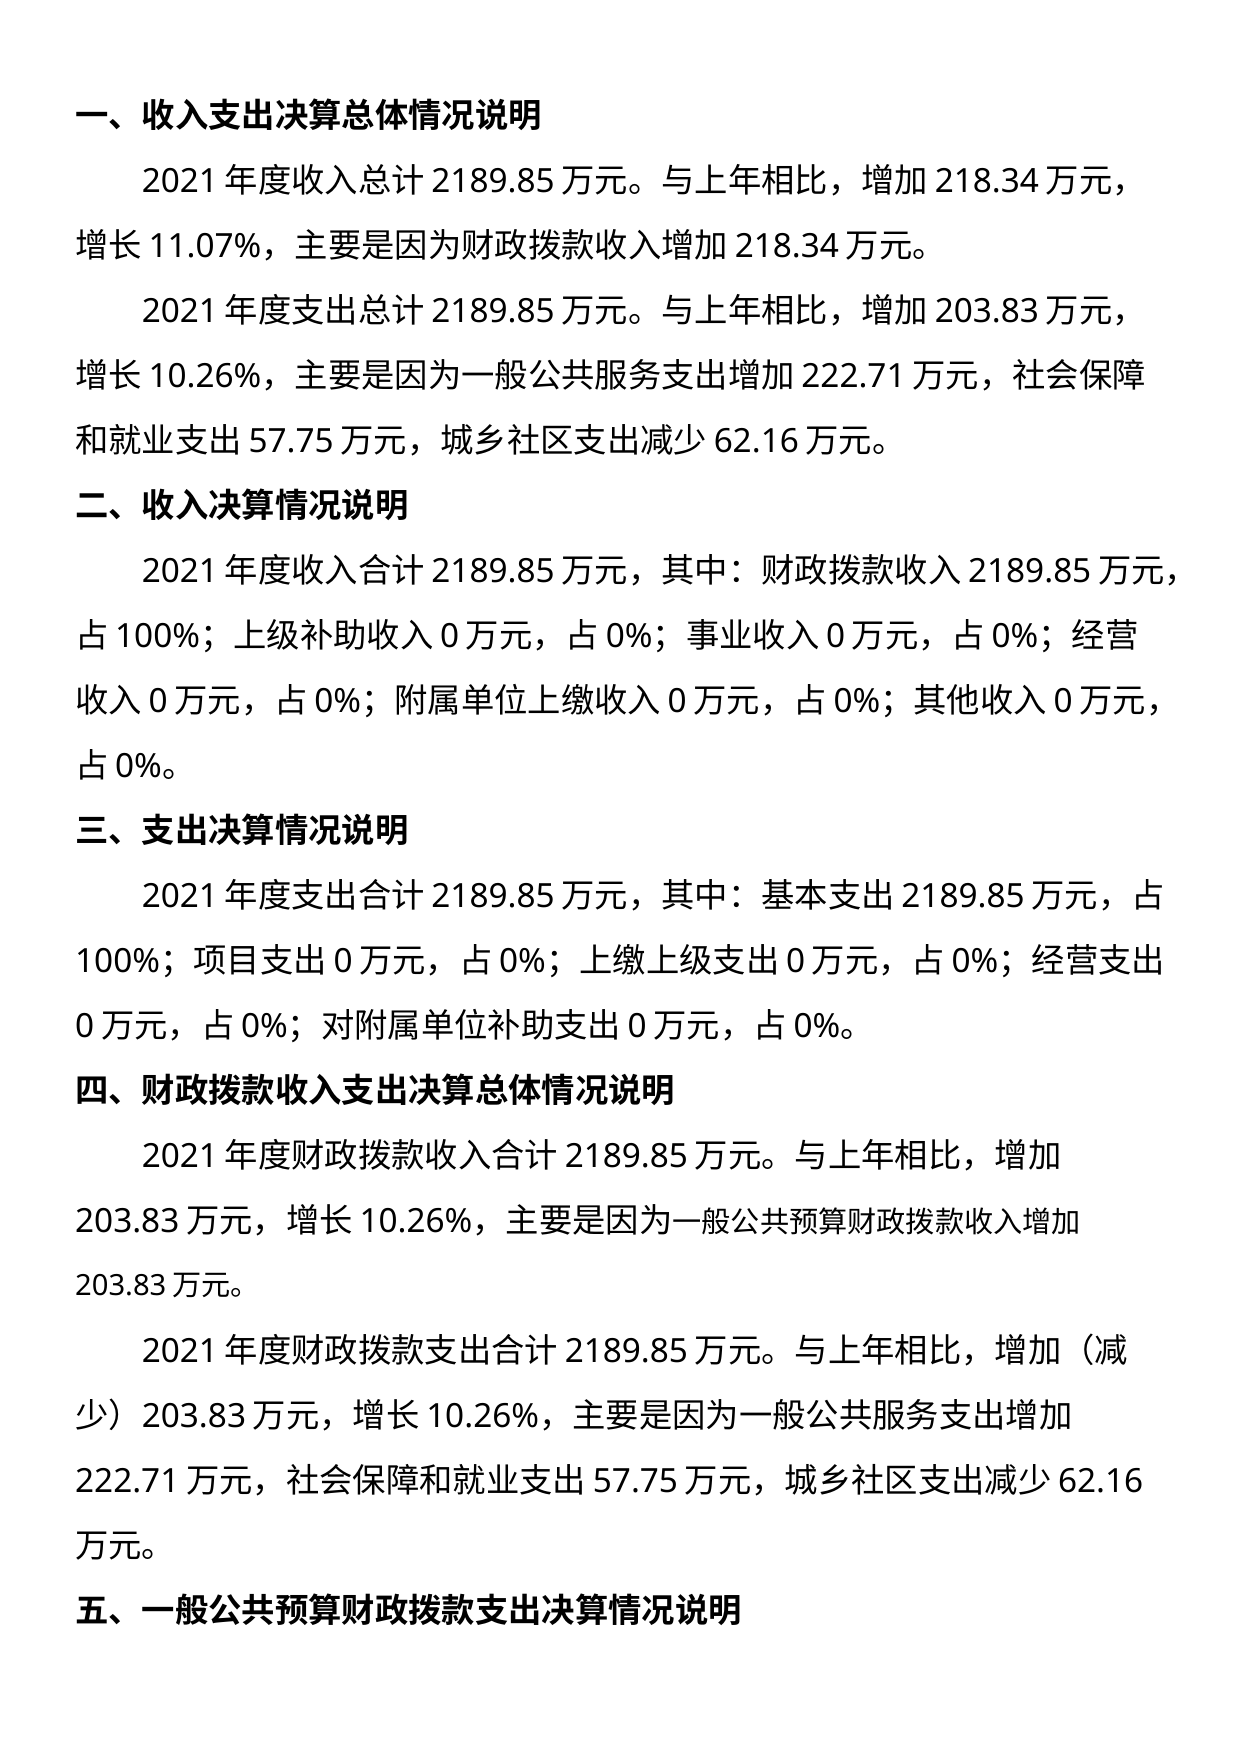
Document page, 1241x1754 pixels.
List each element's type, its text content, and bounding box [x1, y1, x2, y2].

text 2021年度收入合计2189.85万元，其中：财政拨款收入2189.85万元，占100%；上级补助收入0万元，占0%；事业收入0万元，占0%；经营收入0万元，占0%；附属单位上缴收入0万元，占0%；其他收入0万元，占0%。 [75, 536, 1165, 796]
text 2021年度支出总计2189.85万元。与上年相比，增加203.83万元，增长10.26%，主要是因为一般公共服务支出增加222.71万元，社会保障和就业支出57.75万元，城乡社区支出减少62.16万元。 [75, 276, 1165, 471]
text 2021年度财政拨款收入合计2189.85万元。与上年相比，增加203.83万元，增长10.26%，主要是因为一般公共预算财政拨款收入增加203.83万元。 [75, 1121, 1165, 1316]
text 五、一般公共预算财政拨款支出决算情况说明 [75, 1576, 1165, 1641]
text 2021年度支出合计2189.85万元，其中：基本支出2189.85万元，占100%；项目支出0万元，占0%；上缴上级支出0万元，占0%；经营支出0万元，占0%；对附属单位补助支出0万元，占0%。 [75, 861, 1165, 1056]
text 一、收入支出决算总体情况说明 [75, 81, 1165, 146]
text 2021年度财政拨款支出合计2189.85万元。与上年相比，增加（减少）203.83万元，增长10.26%，主要是因为一般公共服务支出增加222.71万元，社会保障和就业支出57.75万元，城乡社区支出减少62.16万元。 [75, 1316, 1165, 1576]
text 三、支出决算情况说明 [75, 796, 1165, 861]
text 二、收入决算情况说明 [75, 471, 1165, 536]
text 四、财政拨款收入支出决算总体情况说明 [75, 1056, 1165, 1121]
text 2021年度收入总计2189.85万元。与上年相比，增加218.34万元，增长11.07%，主要是因为财政拨款收入增加218.34万元。 [75, 146, 1165, 276]
